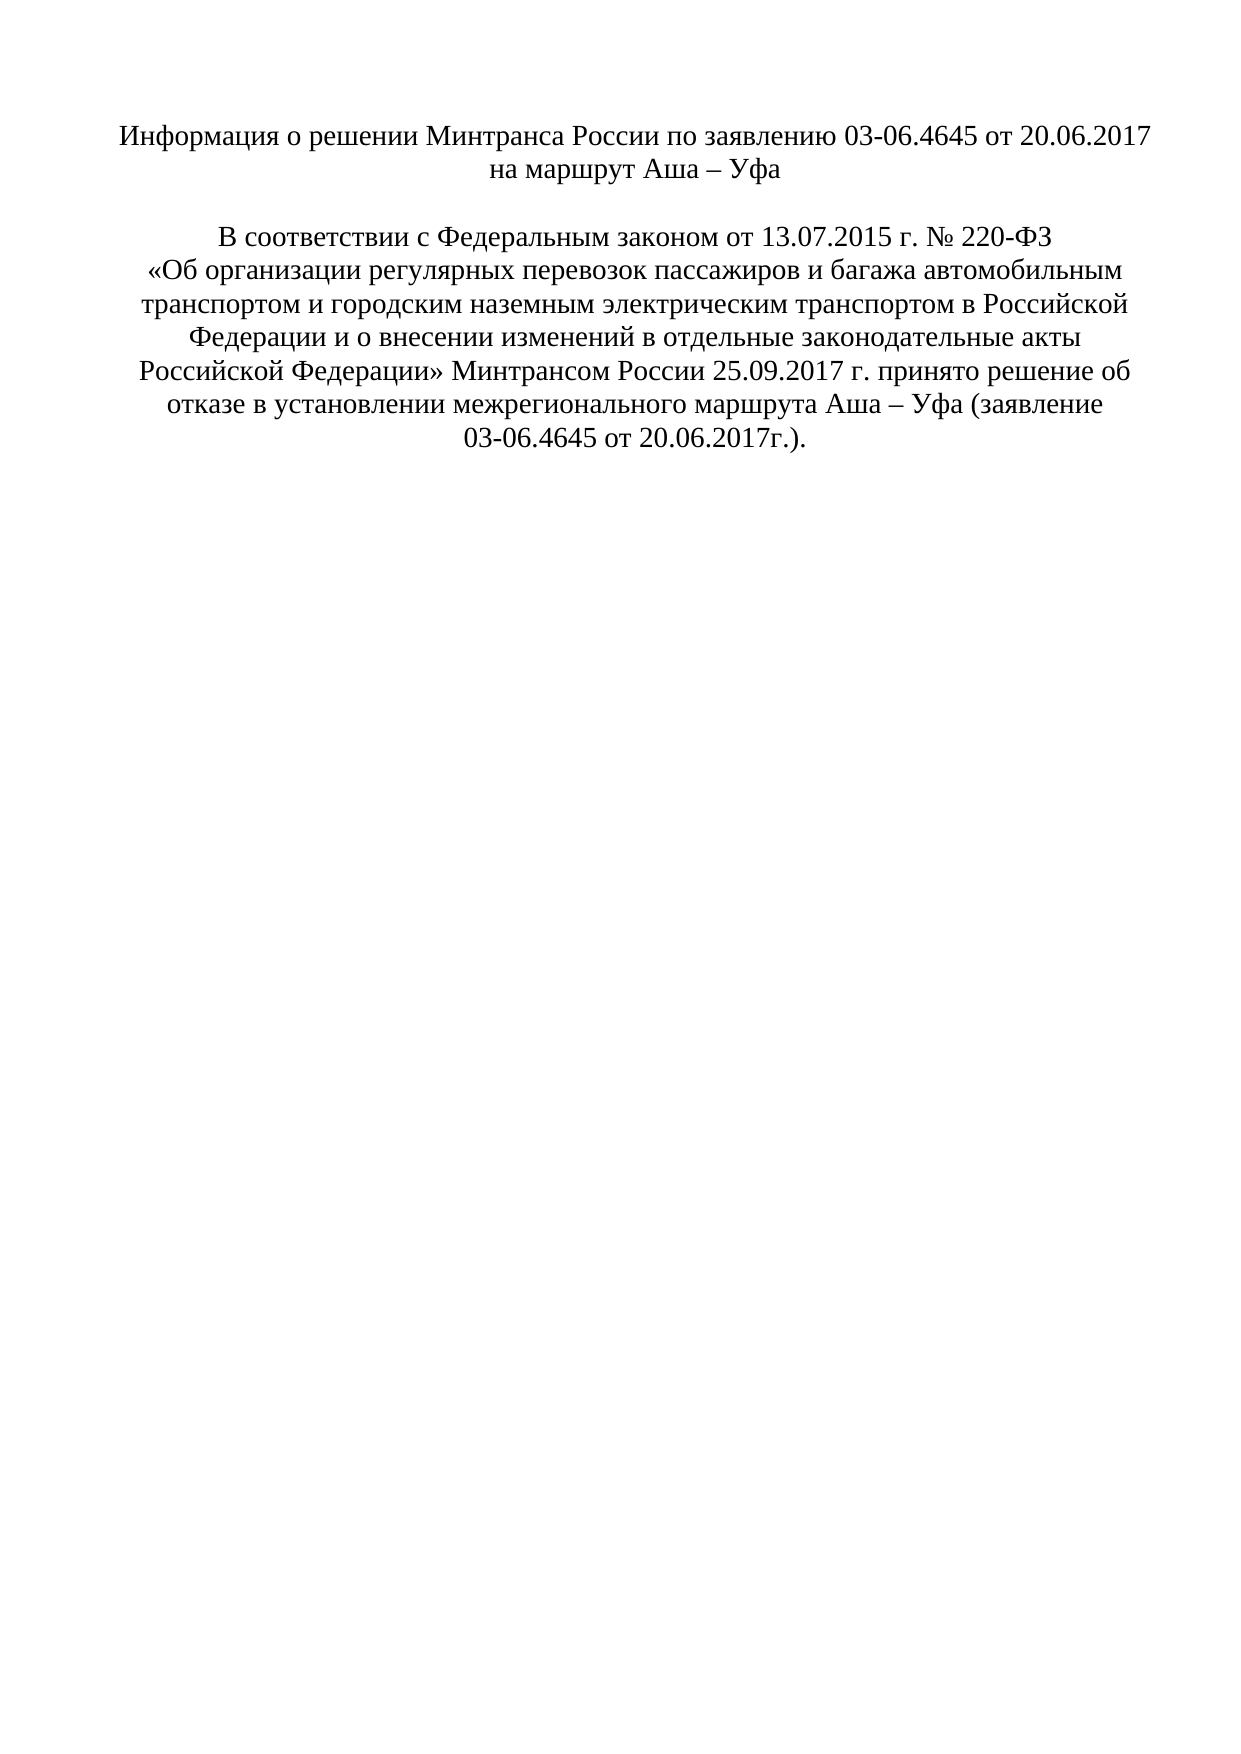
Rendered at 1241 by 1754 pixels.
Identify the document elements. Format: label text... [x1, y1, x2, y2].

text 03-06.4645 от 20.06.2017г.). [118, 420, 1152, 453]
text Информация о решении Минтранса России по заявлению 03-06.4645 от 20.06.2017 на маршрут Аша – Уфа [118, 118, 1152, 185]
text В соответствии с Федеральным законом от 13.07.2015 г. № 220-ФЗ «Об организации регулярных перевозок пассажиров и багажа автомобильным транспортом и городским наземным электрическим транспортом в Российской Федерации и о внесении изменений в отдельные законодательные акты Российской Федерации» Минтрансом России 25.09.2017 г. принято решение об отказе в установлении межрегионального маршрута Аша – Уфа (заявление [118, 219, 1152, 420]
